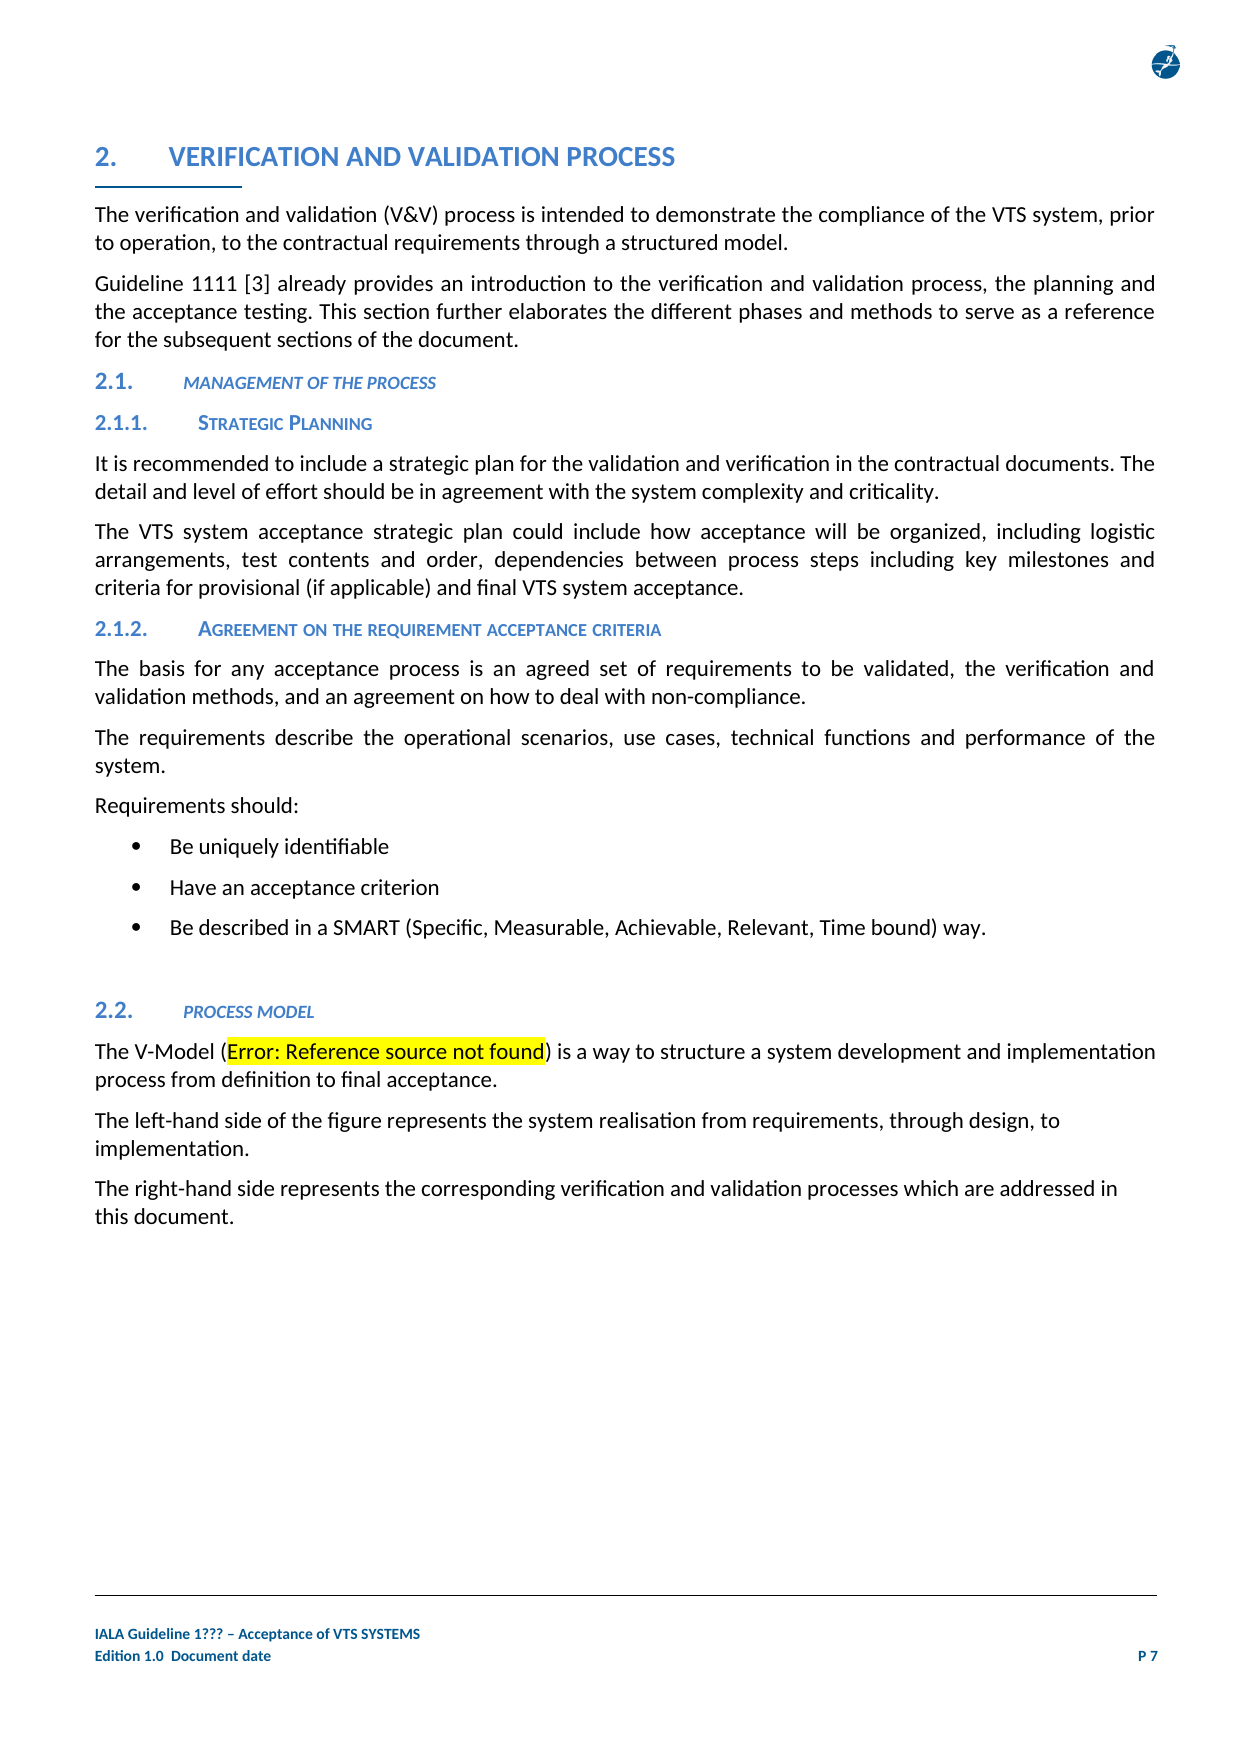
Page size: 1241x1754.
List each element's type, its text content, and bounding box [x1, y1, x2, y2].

list Be described in a SMART (Specific, Measurable, Achievable, Relevant, Time bound) way. [132, 913, 1157, 941]
list Be uniquely identifiable [132, 832, 1157, 860]
text The basis for any acceptance process is an agreed set of requirements to be validated, the verification and validation methods, and an agreement on how to deal with non-compliance. [94, 654, 1157, 711]
text It is recommended to include a strategic plan for the validation and verification in the contractual documents. The detail and level of effort should be in agreement with the system complexity and criticality. [94, 449, 1157, 505]
subtitle Process Model [94, 994, 1157, 1025]
text Guideline 1111 [3] already provides an introduction to the verification and validation process, the planning and the acceptance testing. This section further elaborates the different phases and methods to serve as a reference for the subsequent sections of the document. [94, 269, 1157, 353]
text The verification and validation (V&V) process is intended to demonstrate the compliance of the VTS system, prior to operation, to the contractual requirements through a structured model. [94, 200, 1157, 256]
subtitle Strategic Planning [94, 408, 1157, 436]
text Requirements should: [94, 792, 1157, 819]
text The VTS system acceptance strategic plan could include how acceptance will be organized, including logistic arrangements, test contents and order, dependencies between process steps including key milestones and criteria for provisional (if applicable) and final VTS system acceptance. [94, 517, 1157, 601]
list Have an acceptance criterion [132, 873, 1157, 901]
text The left-hand side of the figure represents the system realisation from requirements, through design, to implementation. [94, 1106, 1157, 1162]
text The requirements describe the operational scenarios, use cases, technical functions and performance of the system. [94, 723, 1157, 779]
subtitle Management of the process [94, 365, 1157, 396]
text The right-hand side represents the corresponding verification and validation processes which are addressed in this document. [94, 1174, 1157, 1230]
picture [1120, 0, 1239, 114]
subtitle Agreement on the requirement acceptance criteria [94, 614, 1157, 642]
subtitle VERIFICATION AND VALIDATION PROCESS [94, 138, 1157, 174]
